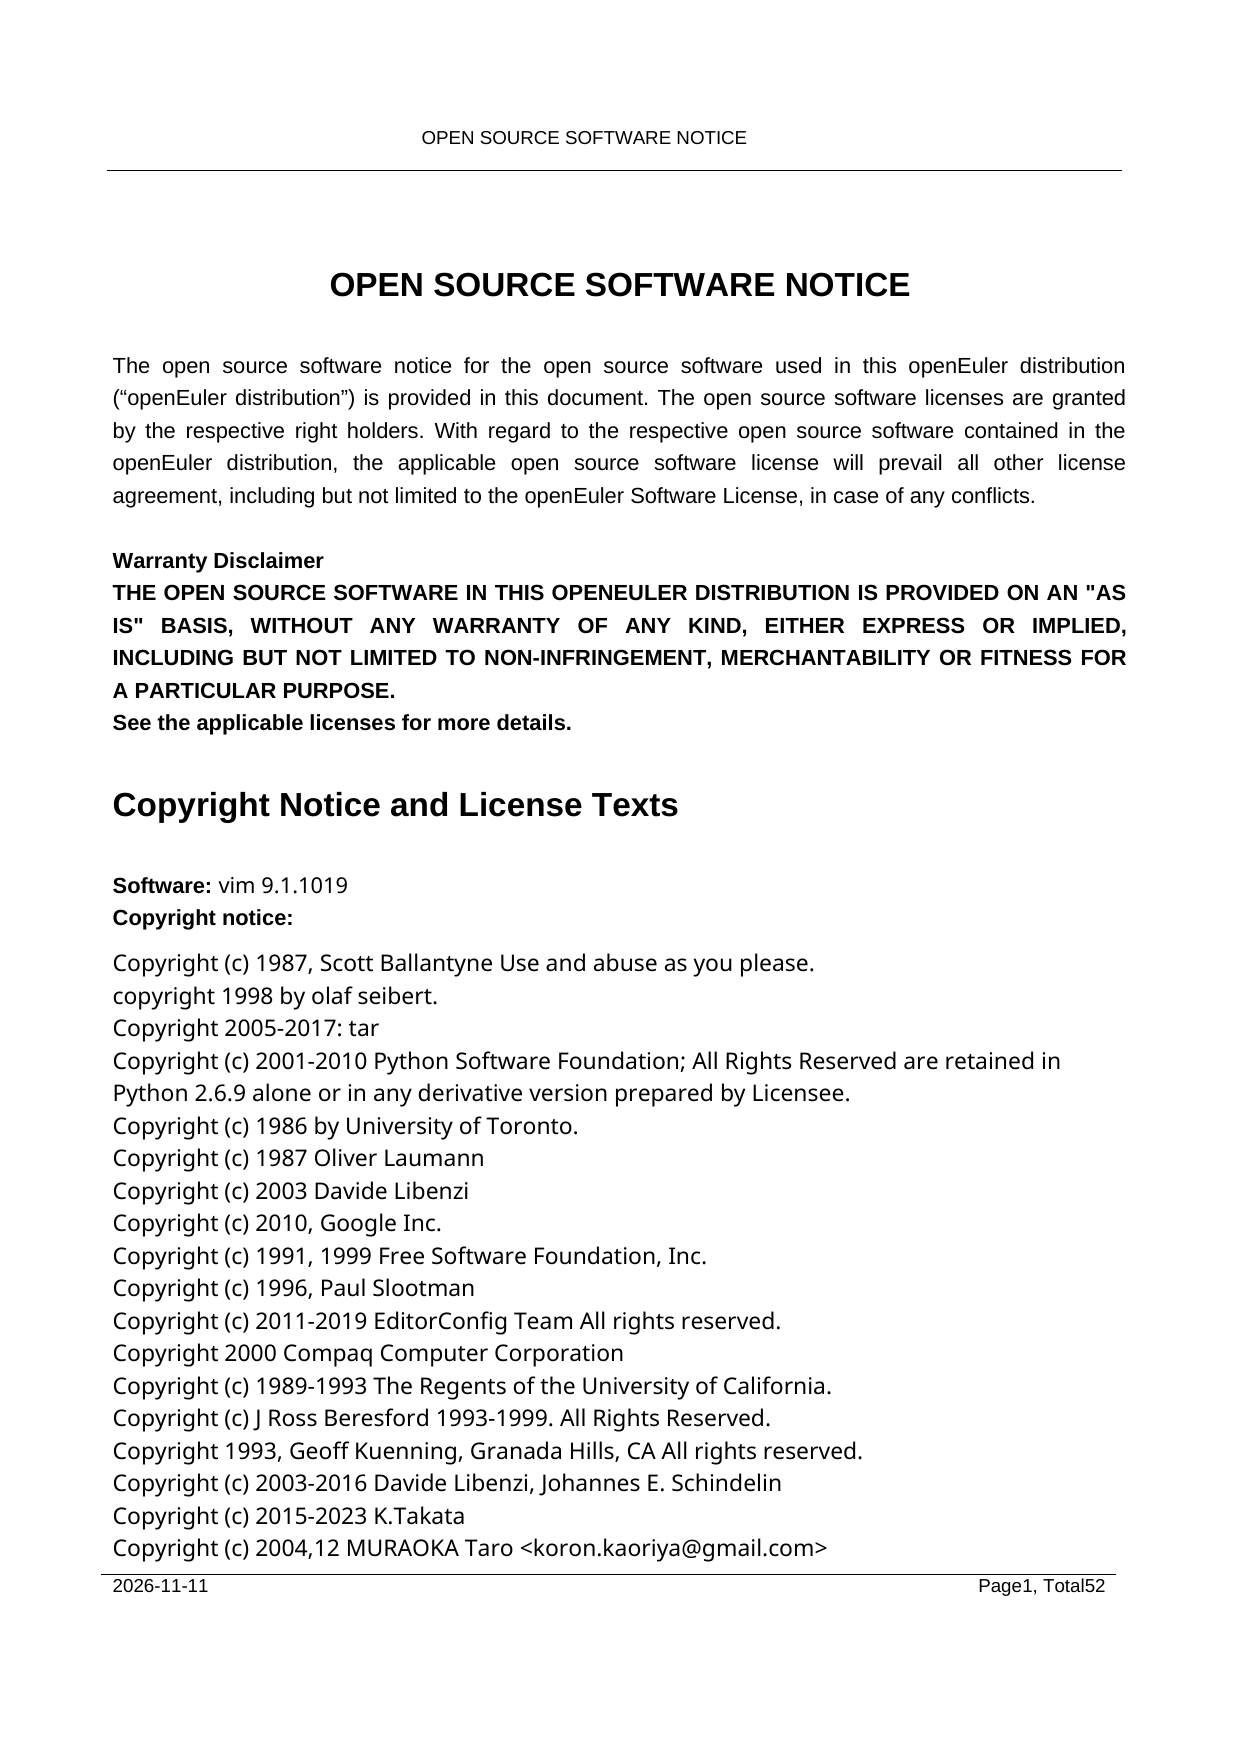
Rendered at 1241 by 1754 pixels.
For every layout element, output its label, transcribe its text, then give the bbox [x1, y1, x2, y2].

text OPEN SOURCE SOFTWARE NOTICE [112, 251, 1128, 316]
text Copyright notice: [112, 901, 1128, 934]
text Warranty Disclaimer [112, 544, 1128, 576]
text THE OPEN SOURCE SOFTWARE IN THIS OPENEULER DISTRIBUTION IS PROVIDED ON AN "AS IS" BASIS, WITHOUT ANY WARRANTY OF ANY KIND, EITHER EXPRESS OR IMPLIED, INCLUDING BUT NOT LIMITED TO NON-INFRINGEMENT, MERCHANTABILITY OR FITNESS FOR A PARTICULAR PURPOSE. See the applicable licenses for more details. [112, 576, 1128, 739]
title Software: vim 9.1.1019 [112, 869, 1128, 901]
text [112, 947, 1128, 1564]
text Copyright Notice and License Texts [112, 771, 1128, 836]
text The open source software notice for the open source software used in this openEuler distribution (“openEuler distribution”) is provided in this document. The open source software licenses are granted by the respective right holders. With regard to the respective open source software contained in the openEuler distribution, the applicable open source software license will prevail all other license agreement, including but not limited to the openEuler Software License, in case of any conflicts. [112, 349, 1128, 511]
